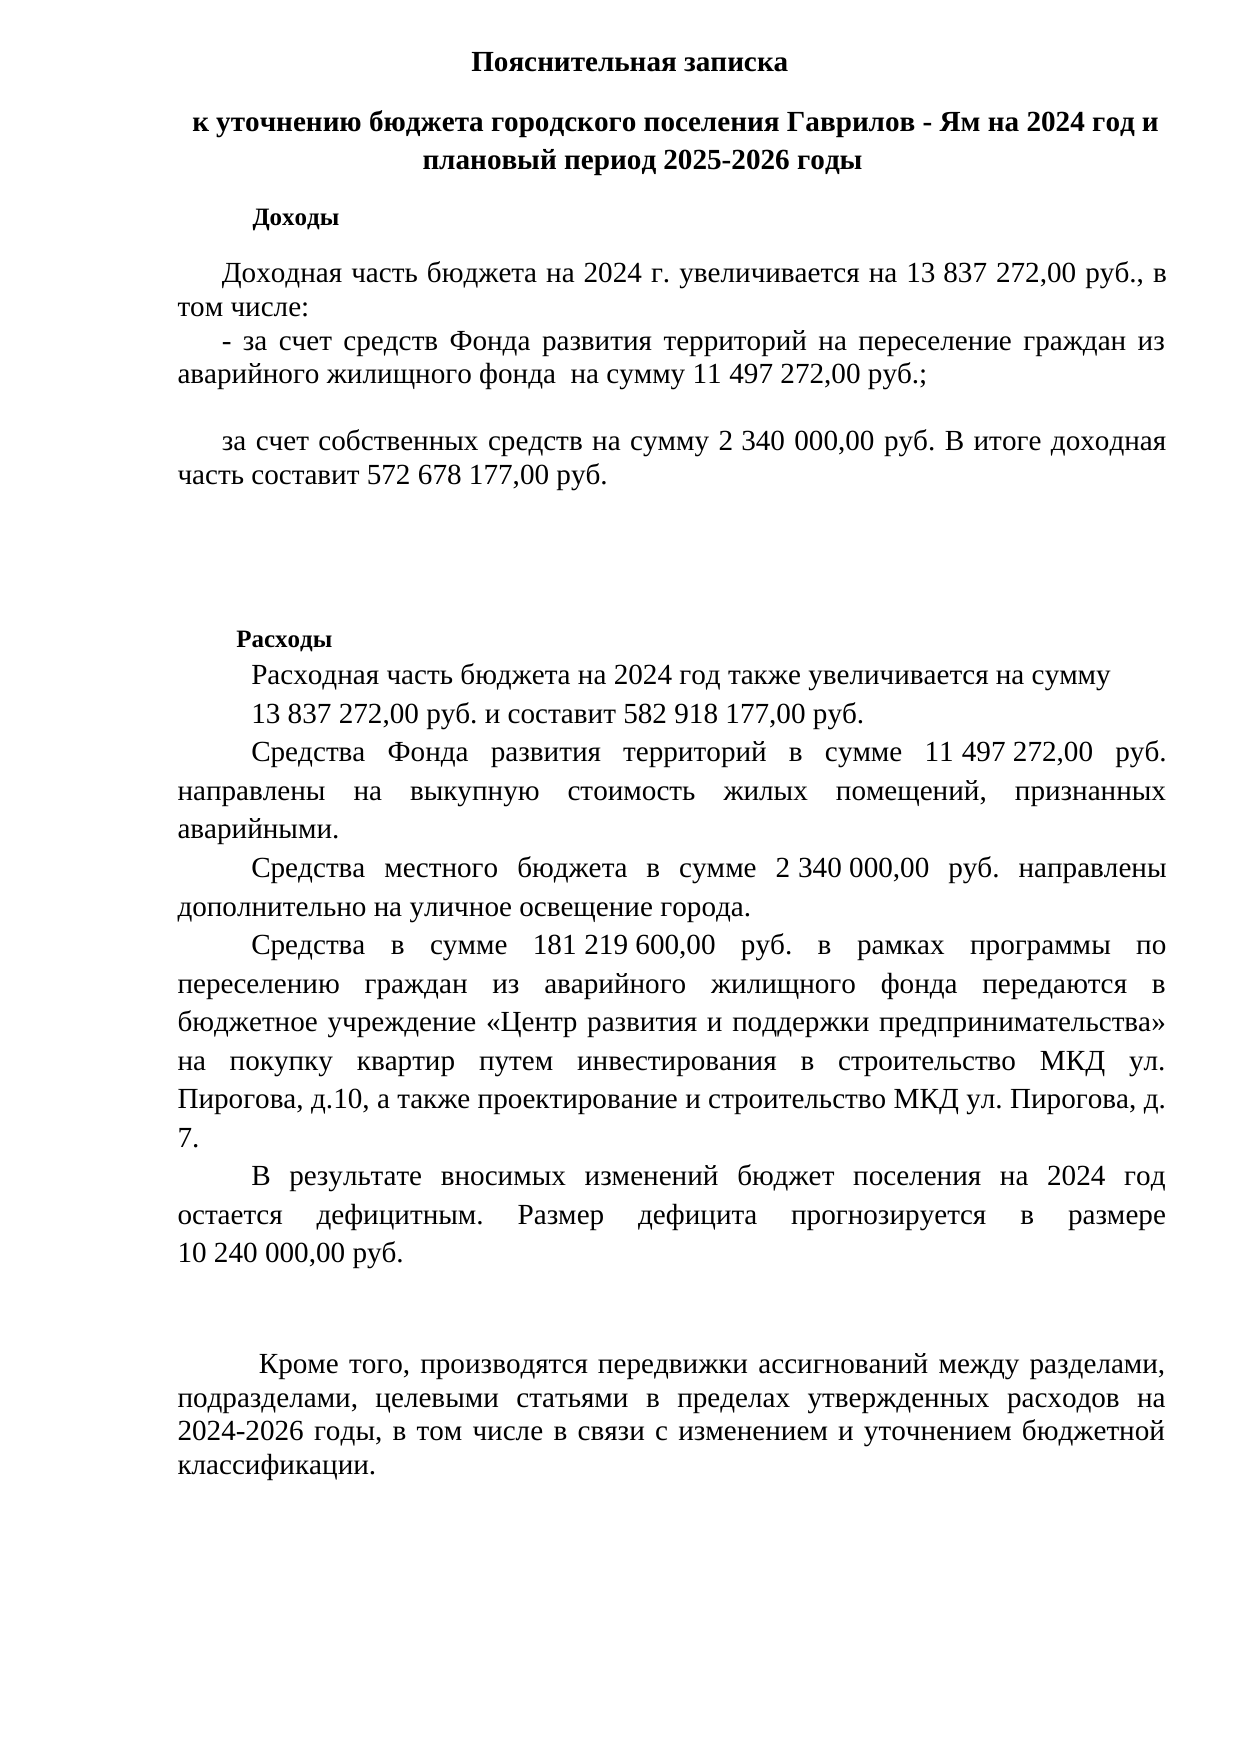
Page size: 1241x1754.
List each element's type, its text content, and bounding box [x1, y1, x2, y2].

text В результате вносимых изменений бюджет поселения на 2024 год остается дефицитным. Размер дефицита прогнозируется в размере 10 240 000,00 руб. [177, 1158, 1167, 1269]
text Расходная часть бюджета на 2024 год также увеличивается на сумму [177, 657, 1167, 691]
text к уточнению бюджета городского поселения Гаврилов - Ям на 2024 год и плановый период 2025-2026 годы [118, 104, 1167, 176]
text Средства Фонда развития территорий в сумме 11 497 272,00 руб. направлены на выкупную стоимость жилых помещений, признанных аварийными. [177, 734, 1167, 845]
text - за счет средств Фонда развития территорий на переселение граждан из аварийного жилищного фонда на сумму 11 497 272,00 руб.; [177, 323, 1167, 390]
text 13 837 272,00 руб. и составит 582 918 177,00 руб. [177, 696, 1167, 729]
text Средства в сумме 181 219 600,00 руб. в рамках программы по переселению граждан из аварийного жилищного фонда передаются в бюджетное учреждение «Центр развития и поддержки предпринимательства» на покупку квартир путем инвестирования в строительство МКД ул. Пирогова, д.10, а также проектирование и строительство МКД ул. Пирогова, д. 7. [177, 927, 1167, 1153]
text за счет собственных средств на сумму 2 340 000,00 руб. В итоге доходная часть составит 572 678 177,00 руб. [177, 423, 1167, 490]
text Пояснительная записка [177, 44, 1167, 78]
text Средства местного бюджета в сумме 2 340 000,00 руб. направлены дополнительно на уличное освещение города. [177, 850, 1167, 922]
text Расходы [177, 624, 1167, 653]
text Доходы [118, 202, 1167, 230]
text Кроме того, производятся передвижки ассигнований между разделами, подразделами, целевыми статьями в пределах утвержденных расходов на 2024-2026 годы, в том числе в связи с изменением и уточнением бюджетной классификации. [177, 1346, 1167, 1480]
text Доходная часть бюджета на 2024 г. увеличивается на 13 837 272,00 руб., в том числе: [177, 256, 1167, 323]
